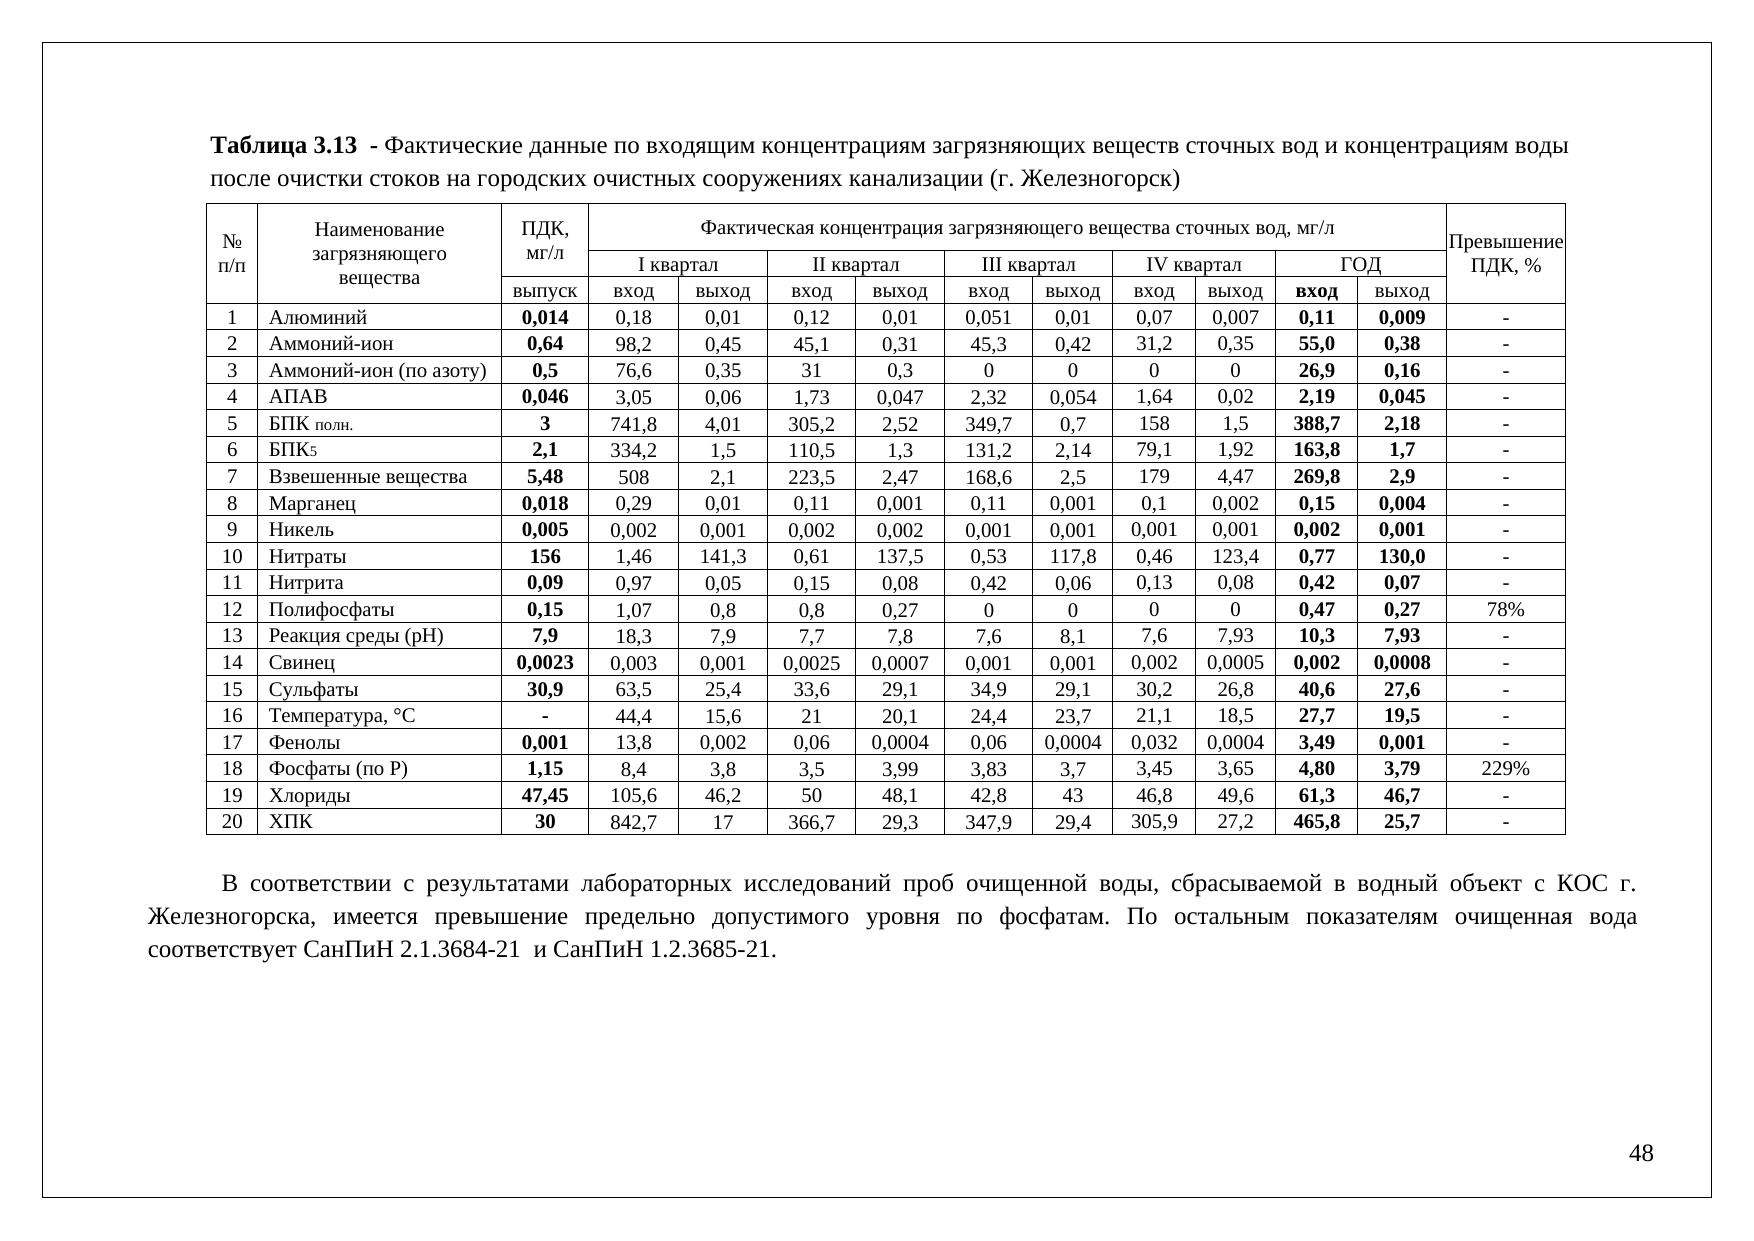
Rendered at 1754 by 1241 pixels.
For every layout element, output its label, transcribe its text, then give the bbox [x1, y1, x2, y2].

table_cell 334,2 [589, 437, 678, 462]
table_cell 0 [1033, 357, 1112, 382]
table_cell - [1447, 463, 1565, 489]
table_cell 30 [502, 809, 588, 834]
table_cell 1,07 [589, 596, 678, 622]
table_cell 0,001 [1358, 516, 1446, 542]
table_cell 18 [207, 755, 257, 781]
table_cell 49,6 [1196, 782, 1275, 807]
table_cell 2,5 [1033, 463, 1112, 489]
table_cell 388,7 [1276, 410, 1357, 436]
table_cell 0,001 [856, 490, 944, 515]
table_cell 26,8 [1196, 676, 1275, 701]
table_cell 7 [207, 463, 257, 489]
table_cell 0,002 [589, 516, 678, 542]
table_cell 0,018 [502, 490, 588, 515]
table_cell 44,4 [589, 702, 678, 728]
table_cell 0,35 [679, 357, 767, 382]
table_cell 24,4 [945, 702, 1032, 728]
table_cell 3 [207, 357, 257, 382]
table_cell 0,001 [1033, 490, 1112, 515]
table_cell выход [1033, 277, 1112, 303]
table_cell 0,002 [1196, 490, 1275, 515]
table_cell 3,45 [1113, 755, 1195, 781]
table_cell 3,79 [1358, 755, 1446, 781]
table_cell 5 [207, 410, 257, 436]
table_cell 1,5 [1196, 410, 1275, 436]
table_cell 47,45 [502, 782, 588, 807]
table_cell Никель [258, 516, 501, 542]
table_cell 0,007 [1196, 304, 1275, 329]
table_cell 4,01 [679, 410, 767, 436]
table_cell 3,05 [589, 384, 678, 409]
table_cell 0,05 [679, 570, 767, 595]
table_cell - [1447, 437, 1565, 462]
table_cell 0,64 [502, 330, 588, 356]
table_cell IV квартал [1113, 251, 1275, 276]
table_cell 0,06 [679, 384, 767, 409]
table_cell 43 [1033, 782, 1112, 807]
table_cell 23,7 [1033, 702, 1112, 728]
table_cell 0,15 [1276, 490, 1357, 515]
table_cell 0,001 [679, 649, 767, 675]
table_cell 465,8 [1276, 809, 1357, 834]
table_cell ГОД [1276, 251, 1446, 276]
table_cell - [1447, 304, 1565, 329]
table_header № п/п [207, 204, 257, 303]
table_cell 0,001 [945, 649, 1032, 675]
table_cell 2,47 [856, 463, 944, 489]
table_cell 0,032 [1113, 729, 1195, 754]
list Таблица 3.13 - Фактические данные по входящим концентрациям загрязняющих веществ сточных вод и концентрациям воды [148, 131, 1639, 159]
table_cell 0,0004 [856, 729, 944, 754]
table_cell 0,004 [1358, 490, 1446, 515]
table_cell 508 [589, 463, 678, 489]
table_cell 45,1 [768, 330, 855, 356]
table_cell 1,92 [1196, 437, 1275, 462]
table_cell 0,8 [679, 596, 767, 622]
table_cell 14 [207, 649, 257, 675]
table_cell 20,1 [856, 702, 944, 728]
table_cell 1,73 [768, 384, 855, 409]
table_cell 45,3 [945, 330, 1032, 356]
table_cell 27,7 [1276, 702, 1357, 728]
table_cell 2,14 [1033, 437, 1112, 462]
table_cell 12 [207, 596, 257, 622]
table_cell 0,47 [1276, 596, 1357, 622]
table_cell 0,77 [1276, 543, 1357, 568]
table_cell 0,42 [945, 570, 1032, 595]
table_cell 0 [1113, 357, 1195, 382]
table_cell 1,15 [502, 755, 588, 781]
table_cell 21 [768, 702, 855, 728]
table_cell - [1447, 676, 1565, 701]
table_cell 40,6 [1276, 676, 1357, 701]
table_cell 18,5 [1196, 702, 1275, 728]
table_cell 349,7 [945, 410, 1032, 436]
table_cell 9 [207, 516, 257, 542]
table_cell 0,15 [768, 570, 855, 595]
table_cell - [1447, 357, 1565, 382]
table_cell 0,046 [502, 384, 588, 409]
table_cell - [1447, 782, 1565, 807]
table_cell 163,8 [1276, 437, 1357, 462]
table_cell 0 [945, 596, 1032, 622]
table_cell 15,6 [679, 702, 767, 728]
table_cell 16 [207, 702, 257, 728]
table_cell 3,49 [1276, 729, 1357, 754]
table_cell 123,4 [1196, 543, 1275, 568]
table_cell выход [679, 277, 767, 303]
table_cell 2,18 [1358, 410, 1446, 436]
table_cell 0,047 [856, 384, 944, 409]
table_cell 19 [207, 782, 257, 807]
table_cell - [1447, 410, 1565, 436]
table_cell 25,7 [1358, 809, 1446, 834]
table_cell выход [1196, 277, 1275, 303]
table_cell 7,6 [945, 623, 1032, 648]
table_cell 1,64 [1113, 384, 1195, 409]
table_cell - [1447, 623, 1565, 648]
table_cell 0,0025 [768, 649, 855, 675]
table_cell 1,46 [589, 543, 678, 568]
table_cell 0,27 [856, 596, 944, 622]
table_cell II квартал [768, 251, 944, 276]
table_cell Аммоний-ион [258, 330, 501, 356]
table_cell 0,61 [768, 543, 855, 568]
table_cell 76,6 [589, 357, 678, 382]
table_cell 0,001 [1113, 516, 1195, 542]
table_header Превышение ПДК, % [1447, 204, 1565, 303]
table_cell 0,002 [768, 516, 855, 542]
table_cell 61,3 [1276, 782, 1357, 807]
table_cell 0,01 [1033, 304, 1112, 329]
table_cell 7,93 [1196, 623, 1275, 648]
table_cell выход [856, 277, 944, 303]
table_cell 0,001 [502, 729, 588, 754]
table_cell 11 [207, 570, 257, 595]
table_cell - [502, 702, 588, 728]
table_cell 8,4 [589, 755, 678, 781]
table_cell 48,1 [856, 782, 944, 807]
table_cell 3 [502, 410, 588, 436]
table_cell 0,5 [502, 357, 588, 382]
table_cell 31 [768, 357, 855, 382]
table_cell 1,3 [856, 437, 944, 462]
table_cell 0,051 [945, 304, 1032, 329]
table_cell 741,8 [589, 410, 678, 436]
table_cell 0,08 [856, 570, 944, 595]
table_cell Полифосфаты [258, 596, 501, 622]
table_cell 117,8 [1033, 543, 1112, 568]
table_cell Взвешенные вещества [258, 463, 501, 489]
table_cell ХПК [258, 809, 501, 834]
table_cell 0,29 [589, 490, 678, 515]
table_cell 0,014 [502, 304, 588, 329]
table_cell 25,4 [679, 676, 767, 701]
table_cell 2,9 [1358, 463, 1446, 489]
table_cell 98,2 [589, 330, 678, 356]
table_cell 1,5 [679, 437, 767, 462]
table_header Наименование загрязняющего вещества [258, 204, 501, 303]
table_cell 33,6 [768, 676, 855, 701]
table_cell 29,1 [1033, 676, 1112, 701]
table_cell - [1447, 490, 1565, 515]
table_cell 156 [502, 543, 588, 568]
table_cell 0,054 [1033, 384, 1112, 409]
table_cell 0,045 [1358, 384, 1446, 409]
table_cell Нитрита [258, 570, 501, 595]
table_cell 2,52 [856, 410, 944, 436]
table_cell 0,0023 [502, 649, 588, 675]
table_cell 21,1 [1113, 702, 1195, 728]
table_cell 347,9 [945, 809, 1032, 834]
table_cell 19,5 [1358, 702, 1446, 728]
table_cell выпуск [502, 277, 588, 303]
table_cell 0,11 [768, 490, 855, 515]
table_cell вход [945, 277, 1032, 303]
table_cell 1 [207, 304, 257, 329]
table_cell 305,2 [768, 410, 855, 436]
table_cell 842,7 [589, 809, 678, 834]
table_cell 0,46 [1113, 543, 1195, 568]
table_cell - [1447, 543, 1565, 568]
table_cell 2,32 [945, 384, 1032, 409]
table_cell 8,1 [1033, 623, 1112, 648]
table_cell 0,0004 [1196, 729, 1275, 754]
table_cell 3,8 [679, 755, 767, 781]
table_cell 0 [1113, 596, 1195, 622]
table_cell 0 [945, 357, 1032, 382]
table_cell 0,01 [679, 304, 767, 329]
text В соответствии с результатами лабораторных исследований проб очищенной воды, сбрасываемой в водный объект с КОС г. Железногорска, имеется превышение предельно допустимого уровня по фосфатам. По остальным показателям очищенная вода соответствует СанПиН 2.1.3684-21 и СанПиН 1.2.3685-21. [148, 868, 1639, 963]
table_cell Фосфаты (по Р) [258, 755, 501, 781]
table_cell 1,7 [1358, 437, 1446, 462]
table_cell 0,97 [589, 570, 678, 595]
table_cell 7,7 [768, 623, 855, 648]
table_header ПДК, мг/л [502, 204, 588, 276]
table_cell 78% [1447, 596, 1565, 622]
table_cell Алюминий [258, 304, 501, 329]
table_cell 13 [207, 623, 257, 648]
table_cell 158 [1113, 410, 1195, 436]
table_cell 3,5 [768, 755, 855, 781]
table_cell 30,9 [502, 676, 588, 701]
table_cell 0,1 [1113, 490, 1195, 515]
table_cell 0 [1033, 596, 1112, 622]
table_cell 0,0008 [1358, 649, 1446, 675]
table_cell 0,3 [856, 357, 944, 382]
table_cell 15 [207, 676, 257, 701]
table_cell 131,2 [945, 437, 1032, 462]
table_cell 0,06 [768, 729, 855, 754]
table_cell 0,07 [1113, 304, 1195, 329]
table_cell 7,6 [1113, 623, 1195, 648]
table_header Фактическая концентрация загрязняющего вещества сточных вод, мг/л [589, 204, 1446, 250]
table_cell - [1447, 729, 1565, 754]
table_cell 0,002 [1276, 516, 1357, 542]
table_cell 79,1 [1113, 437, 1195, 462]
table_cell 0,002 [1113, 649, 1195, 675]
table_cell 137,5 [856, 543, 944, 568]
table_cell 27,6 [1358, 676, 1446, 701]
table_cell 110,5 [768, 437, 855, 462]
table_cell 0,27 [1358, 596, 1446, 622]
table_cell 229% [1447, 755, 1565, 781]
table_cell 0,53 [945, 543, 1032, 568]
table_cell 17 [207, 729, 257, 754]
table_cell 55,0 [1276, 330, 1357, 356]
table_cell 4,80 [1276, 755, 1357, 781]
table_cell 27,2 [1196, 809, 1275, 834]
table_cell 366,7 [768, 809, 855, 834]
table_cell 2,1 [679, 463, 767, 489]
table_cell 0,001 [1033, 649, 1112, 675]
table_cell - [1447, 330, 1565, 356]
table_cell 7,8 [856, 623, 944, 648]
table_cell 0,005 [502, 516, 588, 542]
table_cell 0,42 [1033, 330, 1112, 356]
table_cell 0,07 [1358, 570, 1446, 595]
table_cell 6 [207, 437, 257, 462]
table_cell 168,6 [945, 463, 1032, 489]
table_cell вход [1113, 277, 1195, 303]
table_cell 0,01 [679, 490, 767, 515]
table_cell Температура, °С [258, 702, 501, 728]
table_cell 223,5 [768, 463, 855, 489]
table_cell I квартал [589, 251, 767, 276]
table_cell 0,0004 [1033, 729, 1112, 754]
table_cell 46,2 [679, 782, 767, 807]
table_cell 63,5 [589, 676, 678, 701]
table_cell 0,11 [945, 490, 1032, 515]
table_cell 20 [207, 809, 257, 834]
table_cell 0,12 [768, 304, 855, 329]
table_cell 269,8 [1276, 463, 1357, 489]
table_cell 10 [207, 543, 257, 568]
table_cell 0,001 [679, 516, 767, 542]
table_cell 42,8 [945, 782, 1032, 807]
table_cell 0,16 [1358, 357, 1446, 382]
table_cell 8 [207, 490, 257, 515]
table_cell 0,35 [1196, 330, 1275, 356]
table_cell 0,01 [856, 304, 944, 329]
table_cell 2,1 [502, 437, 588, 462]
table_cell 7,9 [502, 623, 588, 648]
table_cell 29,4 [1033, 809, 1112, 834]
table_cell 30,2 [1113, 676, 1195, 701]
table_cell 2,19 [1276, 384, 1357, 409]
table_cell 0,0005 [1196, 649, 1275, 675]
table_cell 3,83 [945, 755, 1032, 781]
table_cell 3,7 [1033, 755, 1112, 781]
table_cell 0,001 [1196, 516, 1275, 542]
table_cell 0,09 [502, 570, 588, 595]
table_cell 0 [1196, 357, 1275, 382]
table_cell 141,3 [679, 543, 767, 568]
table_cell 0,08 [1196, 570, 1275, 595]
table_cell Фенолы [258, 729, 501, 754]
table_cell 0,45 [679, 330, 767, 356]
table_cell 0,38 [1358, 330, 1446, 356]
list после очистки стоков на городских очистных сооружениях канализации (г. Железногорск) [148, 163, 1639, 192]
table_cell 29,3 [856, 809, 944, 834]
table_cell 0 [1196, 596, 1275, 622]
table_cell Хлориды [258, 782, 501, 807]
table_cell 50 [768, 782, 855, 807]
table_cell Нитраты [258, 543, 501, 568]
table_cell - [1447, 809, 1565, 834]
table_cell 0,06 [945, 729, 1032, 754]
table_cell 0,002 [856, 516, 944, 542]
table_cell 0,02 [1196, 384, 1275, 409]
table_cell Реакция среды (рН) [258, 623, 501, 648]
table_cell 0,0007 [856, 649, 944, 675]
table_cell вход [768, 277, 855, 303]
table_cell 4 [207, 384, 257, 409]
table_cell 0,8 [768, 596, 855, 622]
table_cell АПАВ [258, 384, 501, 409]
table_cell 29,1 [856, 676, 944, 701]
table_cell 0,31 [856, 330, 944, 356]
table_cell 0,001 [945, 516, 1032, 542]
table_cell Аммоний-ион (по азоту) [258, 357, 501, 382]
table_cell 0,18 [589, 304, 678, 329]
table_cell - [1447, 384, 1565, 409]
table_cell 105,6 [589, 782, 678, 807]
table_cell 34,9 [945, 676, 1032, 701]
table_cell БПК полн. [258, 410, 501, 436]
table_cell - [1447, 649, 1565, 675]
table_cell 31,2 [1113, 330, 1195, 356]
table_cell - [1447, 570, 1565, 595]
table_cell Свинец [258, 649, 501, 675]
table_cell 4,47 [1196, 463, 1275, 489]
table_cell 3,65 [1196, 755, 1275, 781]
table_cell 13,8 [589, 729, 678, 754]
table_cell 0,7 [1033, 410, 1112, 436]
table_cell 0,13 [1113, 570, 1195, 595]
table_cell 26,9 [1276, 357, 1357, 382]
table_cell 305,9 [1113, 809, 1195, 834]
table_cell III квартал [945, 251, 1112, 276]
table_cell 0,009 [1358, 304, 1446, 329]
table_cell 0,003 [589, 649, 678, 675]
table_cell - [1447, 516, 1565, 542]
table_cell 10,3 [1276, 623, 1357, 648]
table_cell Сульфаты [258, 676, 501, 701]
table_cell 179 [1113, 463, 1195, 489]
table_cell вход [589, 277, 678, 303]
table_cell выход [1358, 277, 1446, 303]
table_cell Марганец [258, 490, 501, 515]
table_cell 7,93 [1358, 623, 1446, 648]
table_cell - [1447, 702, 1565, 728]
table_cell 46,7 [1358, 782, 1446, 807]
table_cell 0,001 [1033, 516, 1112, 542]
table_cell 3,99 [856, 755, 944, 781]
table_cell БПК5 [258, 437, 501, 462]
table_cell 0,001 [1358, 729, 1446, 754]
table_cell 18,3 [589, 623, 678, 648]
table_cell 0,11 [1276, 304, 1357, 329]
table_cell 0,15 [502, 596, 588, 622]
table_cell вход [1276, 277, 1357, 303]
table_cell 2 [207, 330, 257, 356]
table_cell 5,48 [502, 463, 588, 489]
table_cell 0,06 [1033, 570, 1112, 595]
table_cell 130,0 [1358, 543, 1446, 568]
table_cell 0,002 [1276, 649, 1357, 675]
table_cell 17 [679, 809, 767, 834]
table_cell 0,002 [679, 729, 767, 754]
table_cell 46,8 [1113, 782, 1195, 807]
table_cell 0,42 [1276, 570, 1357, 595]
table_cell 7,9 [679, 623, 767, 648]
